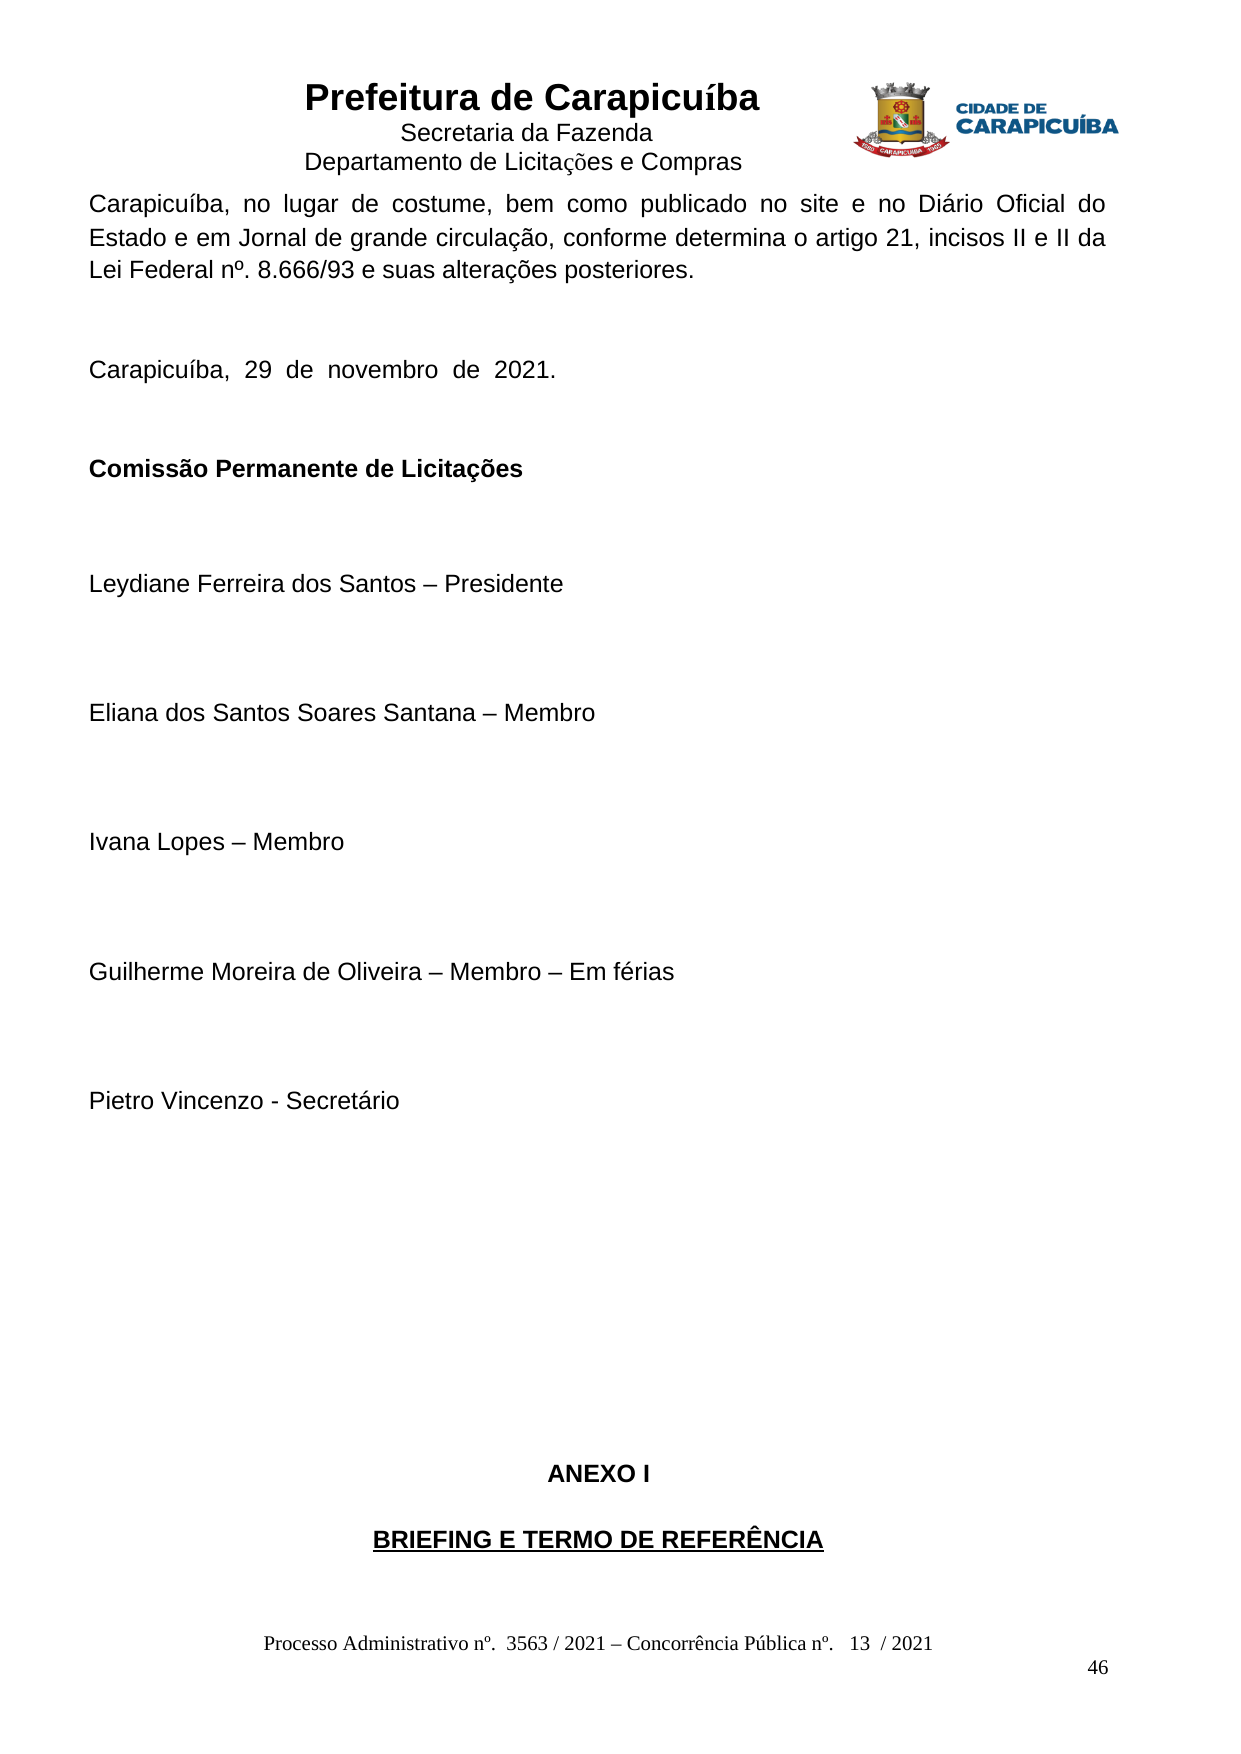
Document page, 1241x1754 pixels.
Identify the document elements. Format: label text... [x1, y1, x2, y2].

text Carapicuíba, 29 de novembro de 2021. [89, 354, 1108, 383]
text Pietro Vincenzo - Secretário [89, 1086, 1108, 1115]
text Guilherme Moreira de Oliveira – Membro – Em férias [89, 957, 1108, 986]
text ANEXO I [89, 1459, 1108, 1488]
subtitle Comissão Permanente de Licitações [89, 454, 1108, 482]
subtitle Leydiane Ferreira dos Santos – Presidente [89, 569, 1108, 597]
text Ivana Lopes – Membro [89, 827, 1108, 856]
text BRIEFING E TERMO DE REFERÊNCIA [89, 1526, 1108, 1554]
text Eliana dos Santos Soares Santana – Membro [89, 698, 1108, 727]
picture [853, 62, 1123, 183]
